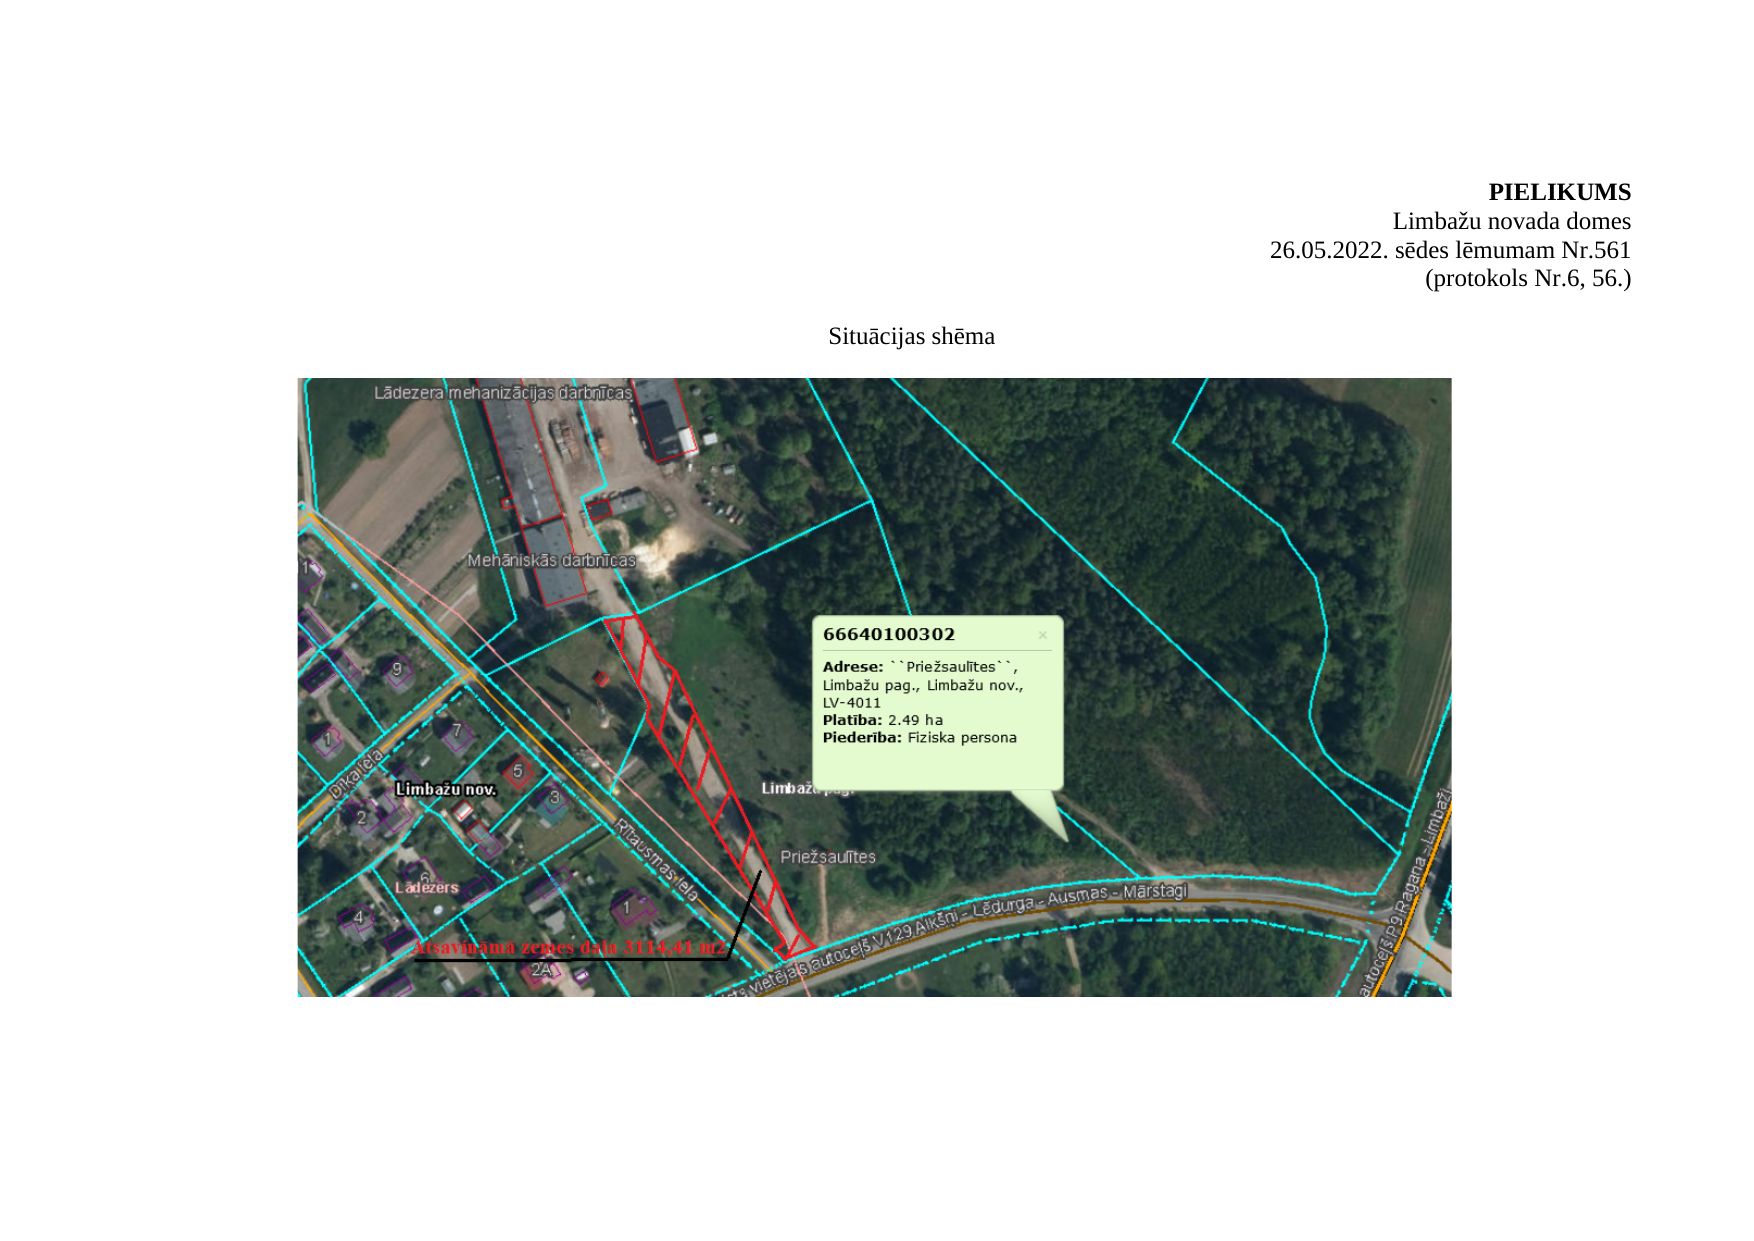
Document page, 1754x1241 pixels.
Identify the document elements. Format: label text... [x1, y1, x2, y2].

text (protokols Nr.6, 56.) [118, 263, 1631, 292]
text PIELIKUMS [118, 177, 1631, 206]
text 26.05.2022. sēdes lēmumam Nr.561 [118, 235, 1631, 263]
text Situācijas shēma [118, 321, 1631, 350]
text Limbažu novada domes [118, 206, 1631, 235]
picture [297, 378, 1452, 997]
